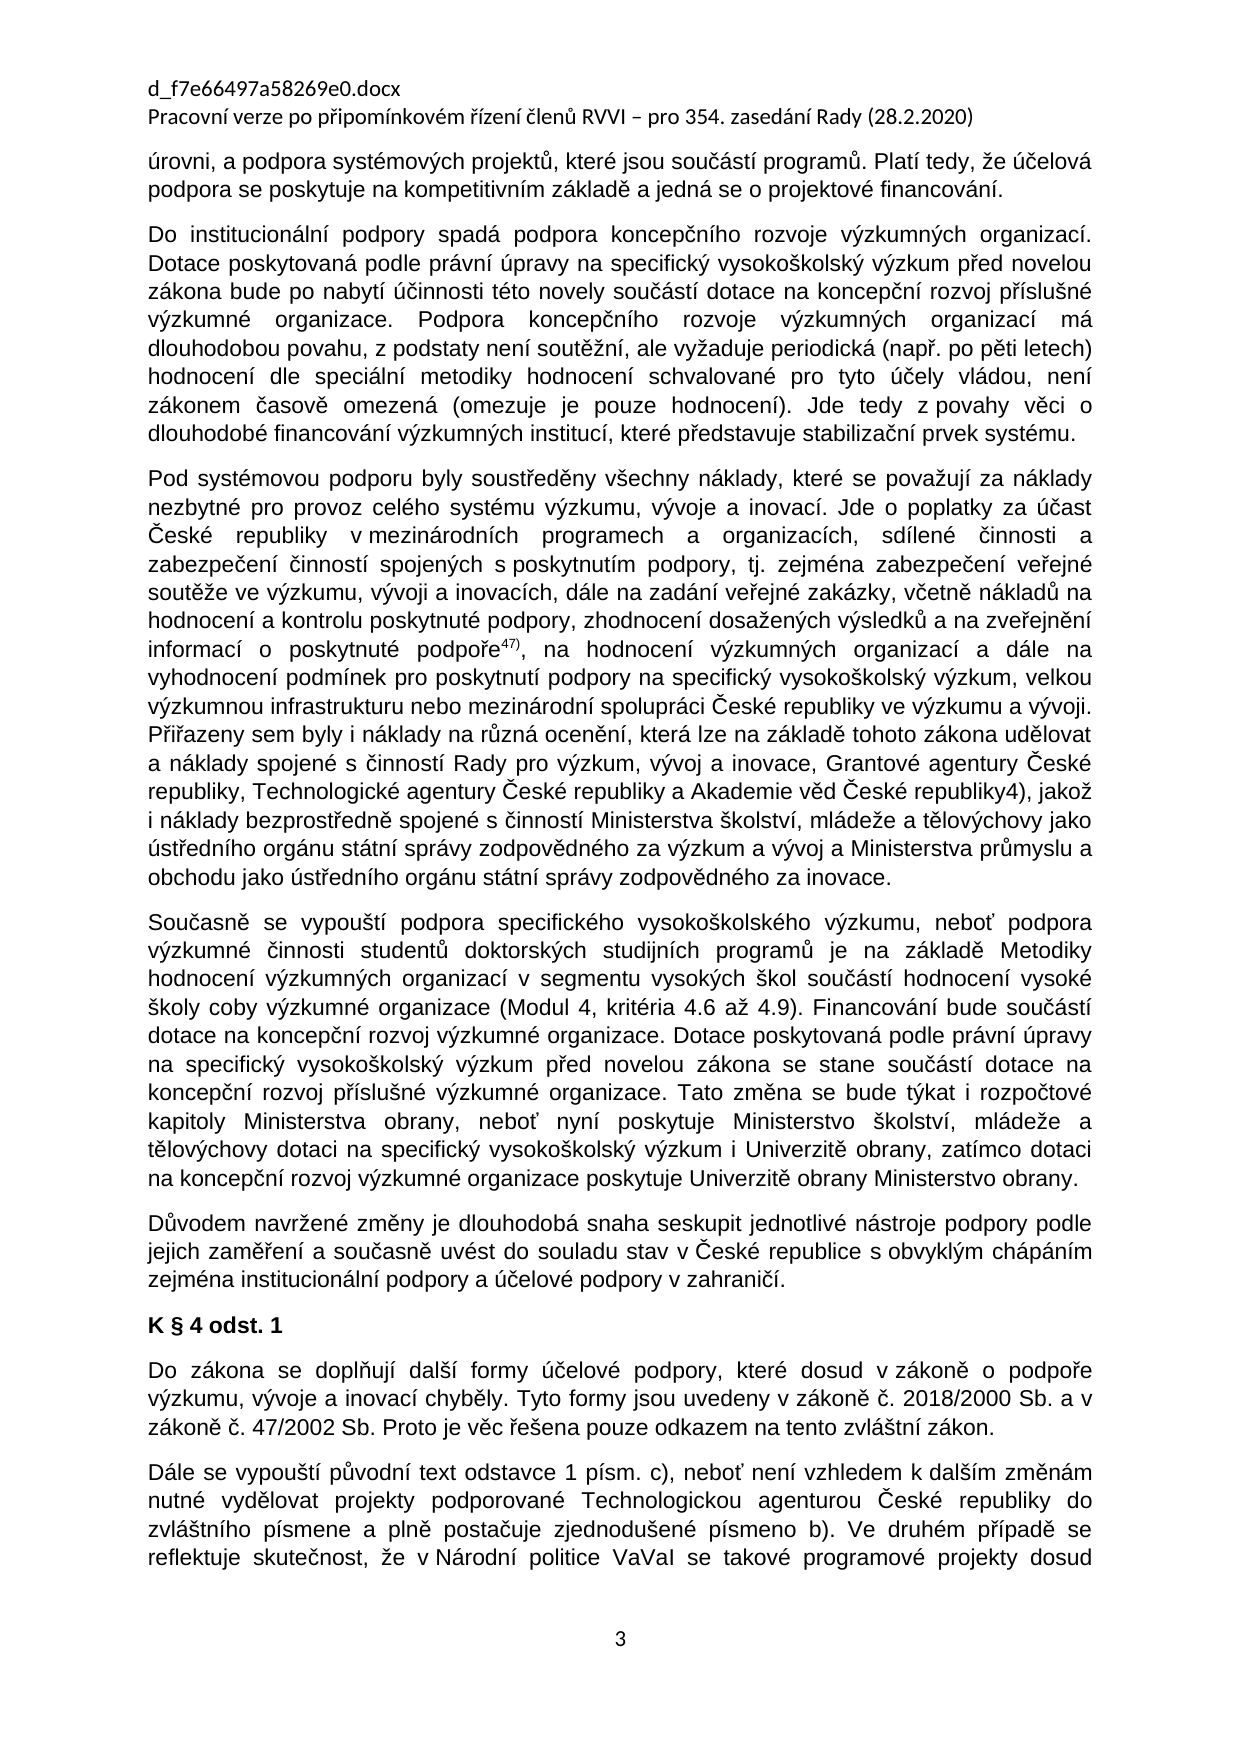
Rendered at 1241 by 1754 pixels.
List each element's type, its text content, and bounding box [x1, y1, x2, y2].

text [148, 148, 1093, 202]
text Do zákona se doplňují další formy účelové podpory, které dosud v zákoně o podpoře výzkumu, vývoje a inovací chyběly. Tyto formy jsou uvedeny v zákoně č. 2018/2000 Sb. a v zákoně č. 47/2002 Sb. Proto je věc řešena pouze odkazem na tento zvláštní zákon. [148, 1357, 1093, 1440]
text K § 4 odst. 1 [148, 1312, 1093, 1338]
text Současně se vypouští podpora specifického vysokoškolského výzkumu, neboť podpora výzkumné činnosti studentů doktorských studijních programů je na základě Metodiky hodnocení výzkumných organizací v segmentu vysokých škol součástí hodnocení vysoké školy coby výzkumné organizace (Modul 4, kritéria 4.6 až 4.9). Financování bude součástí dotace na koncepční rozvoj výzkumné organizace. Dotace poskytovaná podle právní úpravy na specifický vysokoškolský výzkum před novelou zákona se stane součástí dotace na koncepční rozvoj příslušné výzkumné organizace. Tato změna se bude týkat i rozpočtové kapitoly Ministerstva obrany, neboť nyní poskytuje Ministerstvo školství, mládeže a tělovýchovy dotaci na specifický vysokoškolský výzkum i Univerzitě obrany, zatímco dotaci na koncepční rozvoj výzkumné organizace poskytuje Univerzitě obrany Ministerstvo obrany. [148, 908, 1093, 1191]
text Do institucionální podpory spadá podpora koncepčního rozvoje výzkumných organizací. Dotace poskytovaná podle právní úpravy na specifický vysokoškolský výzkum před novelou zákona bude po nabytí účinnosti této novely součástí dotace na koncepční rozvoj příslušné výzkumné organizace. Podpora koncepčního rozvoje výzkumných organizací má dlouhodobou povahu, z podstaty není soutěžní, ale vyžaduje periodická (např. po pěti letech) hodnocení dle speciální metodiky hodnocení schvalované pro tyto účely vládou, není zákonem časově omezená (omezuje je pouze hodnocení). Jde tedy z povahy věci o dlouhodobé financování výzkumných institucí, které představuje stabilizační prvek systému. [148, 221, 1093, 447]
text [148, 1459, 1093, 1570]
text Pod systémovou podporu byly soustředěny všechny náklady, které se považují za náklady nezbytné pro provoz celého systému výzkumu, vývoje a inovací. Jde o poplatky za účast České republiky v mezinárodních programech a organizacích, sdílené činnosti a zabezpečení činností spojených s poskytnutím podpory, tj. zejména zabezpečení veřejné soutěže ve výzkumu, vývoji a inovacích, dále na zadání veřejné zakázky, včetně nákladů na hodnocení a kontrolu poskytnuté podpory, zhodnocení dosažených výsledků a na zveřejnění informací o poskytnuté podpoře47), na hodnocení výzkumných organizací a dále na vyhodnocení podmínek pro poskytnutí podpory na specifický vysokoškolský výzkum, velkou výzkumnou infrastrukturu nebo mezinárodní spolupráci České republiky ve výzkumu a vývoji. Přiřazeny sem byly i náklady na různá ocenění, která lze na základě tohoto zákona udělovat a náklady spojené s činností Rady pro výzkum, vývoj a inovace, Grantové agentury České republiky, Technologické agentury České republiky a Akademie věd České republiky4), jakož i náklady bezprostředně spojené s činností Ministerstva školství, mládeže a tělovýchovy jako ústředního orgánu státní správy zodpovědného za výzkum a vývoj a Ministerstva průmyslu a obchodu jako ústředního orgánu státní správy zodpovědného za inovace. [148, 465, 1093, 890]
text Důvodem navržené změny je dlouhodobá snaha seskupit jednotlivé nástroje podpory podle jejich zaměření a současně uvést do souladu stav v České republice s obvyklým chápáním zejména institucionální podpory a účelové podpory v zahraničí. [148, 1209, 1093, 1293]
